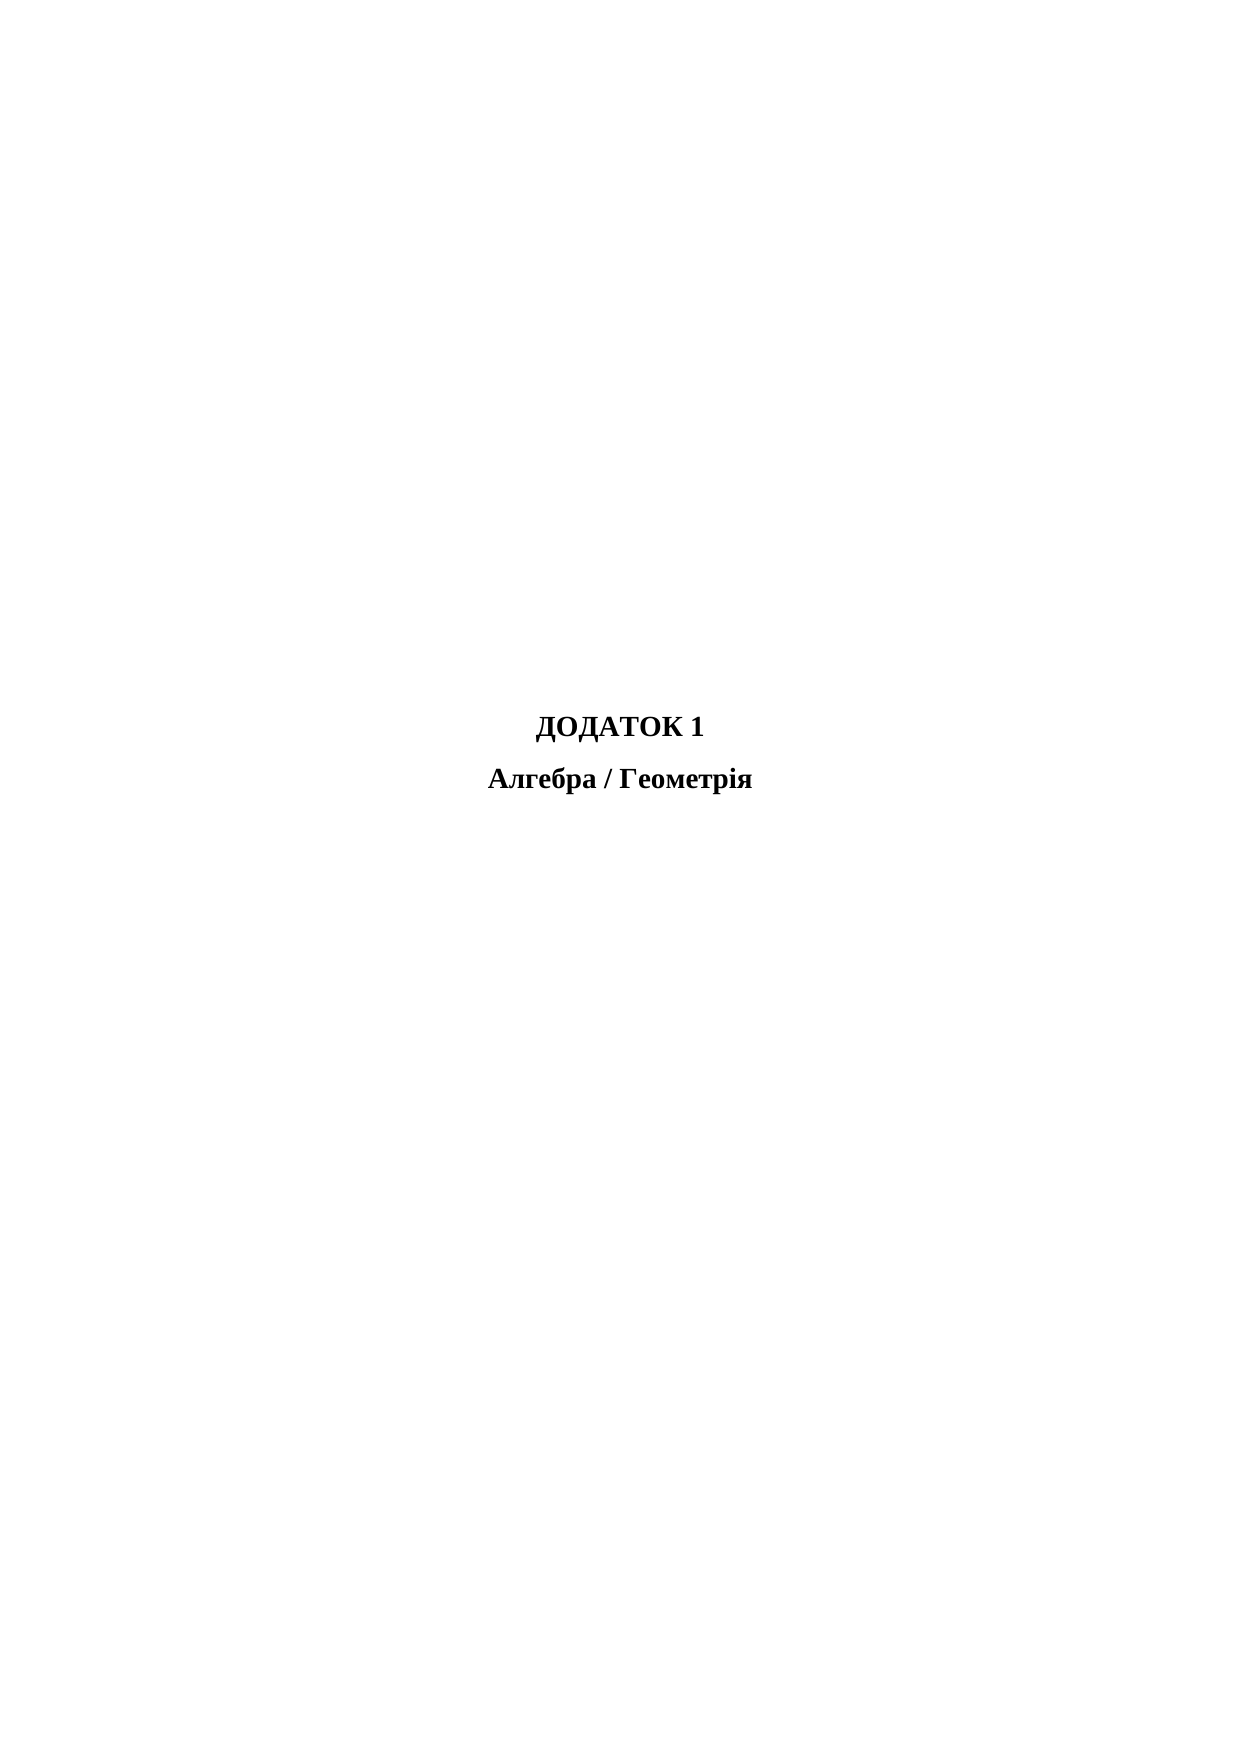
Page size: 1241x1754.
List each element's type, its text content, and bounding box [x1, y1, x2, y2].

text Алгебра / Геометрія [89, 762, 1152, 795]
text ДОДАТОК 1 [89, 709, 1152, 743]
